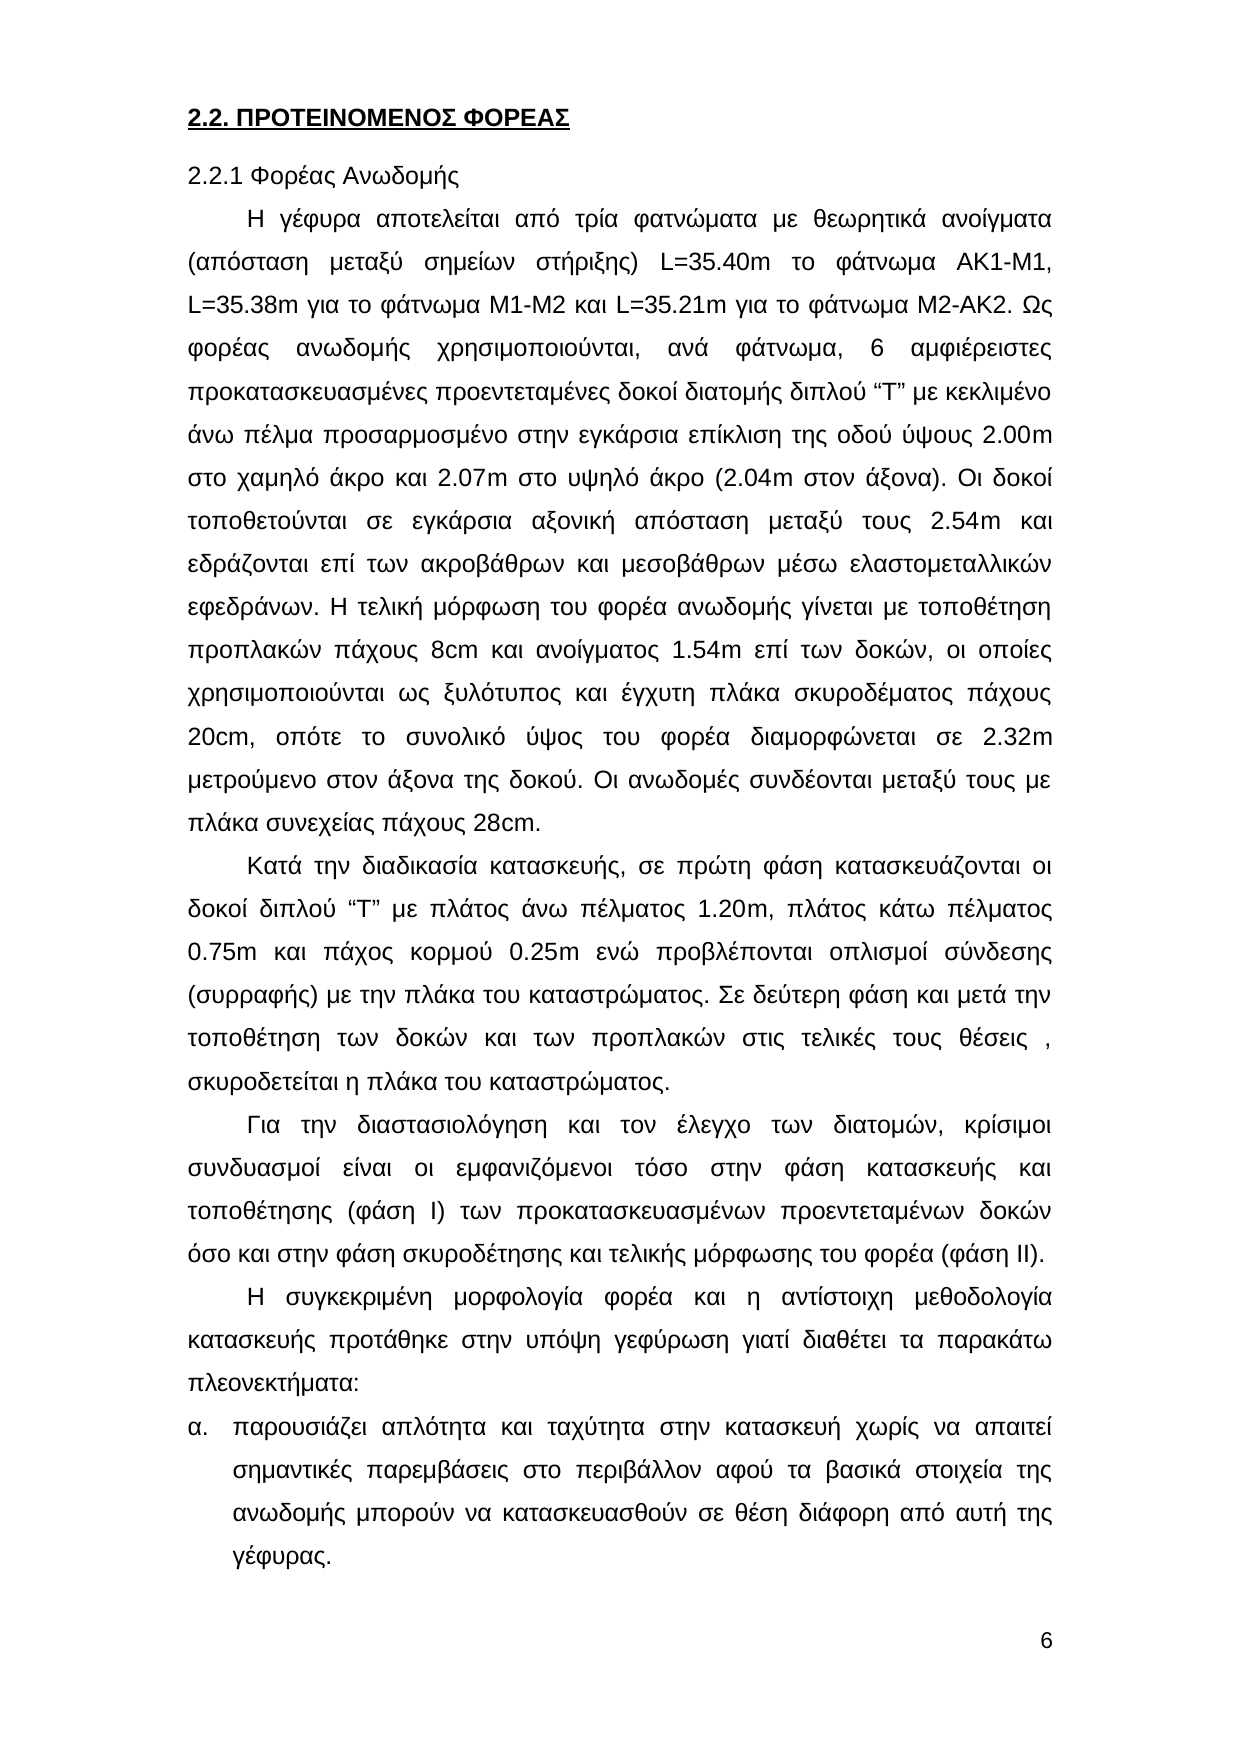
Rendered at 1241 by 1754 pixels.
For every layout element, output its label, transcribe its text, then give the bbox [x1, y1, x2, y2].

text Κατά την διαδικασία κατασκευής, σε πρώτη φάση κατασκευάζονται οι δοκοί διπλού “Τ” με πλάτος άνω πέλματος 1.20m, πλάτος κάτω πέλματος 0.75m και πάχος κορμού 0.25m ενώ προβλέπονται οπλισμοί σύνδεσης (συρραφής) με την πλάκα του καταστρώματος. Σε δεύτερη φάση και μετά την τοποθέτηση των δοκών και των προπλακών στις τελικές τους θέσεις , σκυροδετείται η πλάκα του καταστρώματος. [187, 851, 1053, 1095]
subtitle 2.2. ΠΡΟΤΕΙΝΟΜΕΝΟΣ ΦΟΡΕΑΣ [187, 103, 1053, 132]
title 2.2.1 Φορέας Ανωδομής [187, 161, 1053, 190]
text Η συγκεκριμένη μορφολογία φορέα και η αντίστοιχη μεθοδολογία κατασκευής προτάθηκε στην υπόψη γεφύρωση γιατί διαθέτει τα παρακάτω πλεονεκτήματα: [187, 1282, 1053, 1397]
text Για την διαστασιολόγηση και τον έλεγχο των διατομών, κρίσιμοι συνδυασμοί είναι οι εμφανιζόμενοι τόσο στην φάση κατασκευής και τοποθέτησης (φάση Ι) των προκατασκευασμένων προεντεταμένων δοκών όσο και στην φάση σκυροδέτησης και τελικής μόρφωσης του φορέα (φάση ΙΙ). [187, 1110, 1053, 1268]
text Η γέφυρα αποτελείται από τρία φατνώματα με θεωρητικά ανοίγματα (απόσταση μεταξύ σημείων στήριξης) L=35.40m το φάτνωμα ΑΚ1-Μ1, L=35.38m για το φάτνωμα Μ1-Μ2 και L=35.21m για το φάτνωμα Μ2-ΑΚ2. Ως φορέας ανωδομής χρησιμοποιούνται, ανά φάτνωμα, 6 αμφιέρειστες προκατασκευασμένες προεντεταμένες δοκοί διατομής διπλού “Τ” με κεκλιμένο άνω πέλμα προσαρμοσμένο στην εγκάρσια επίκλιση της οδού ύψους 2.00m στο χαμηλό άκρο και 2.07m στο υψηλό άκρο (2.04m στον άξονα). Οι δοκοί τοποθετούνται σε εγκάρσια αξονική απόσταση μεταξύ τους 2.54m και εδράζονται επί των ακροβάθρων και μεσοβάθρων μέσω ελαστομεταλλικών εφεδράνων. Η τελική μόρφωση του φορέα ανωδομής γίνεται με τοποθέτηση προπλακών πάχους 8cm και ανοίγματος 1.54m επί των δοκών, οι οποίες χρησιμοποιούνται ως ξυλότυπος και έγχυτη πλάκα σκυροδέματος πάχους 20cm, οπότε το συνολικό ύψος του φορέα διαμορφώνεται σε 2.32m μετρούμενο στον άξονα της δοκού. Οι ανωδομές συνδέονται μεταξύ τους με πλάκα συνεχείας πάχους 28cm. [187, 204, 1053, 837]
text α. παρουσιάζει απλότητα και ταχύτητα στην κατασκευή χωρίς να απαιτεί σημαντικές παρεμβάσεις στο περιβάλλον αφού τα βασικά στοιχεία της ανωδομής μπορούν να κατασκευασθούν σε θέση διάφορη από αυτή της γέφυρας. [187, 1412, 1053, 1570]
